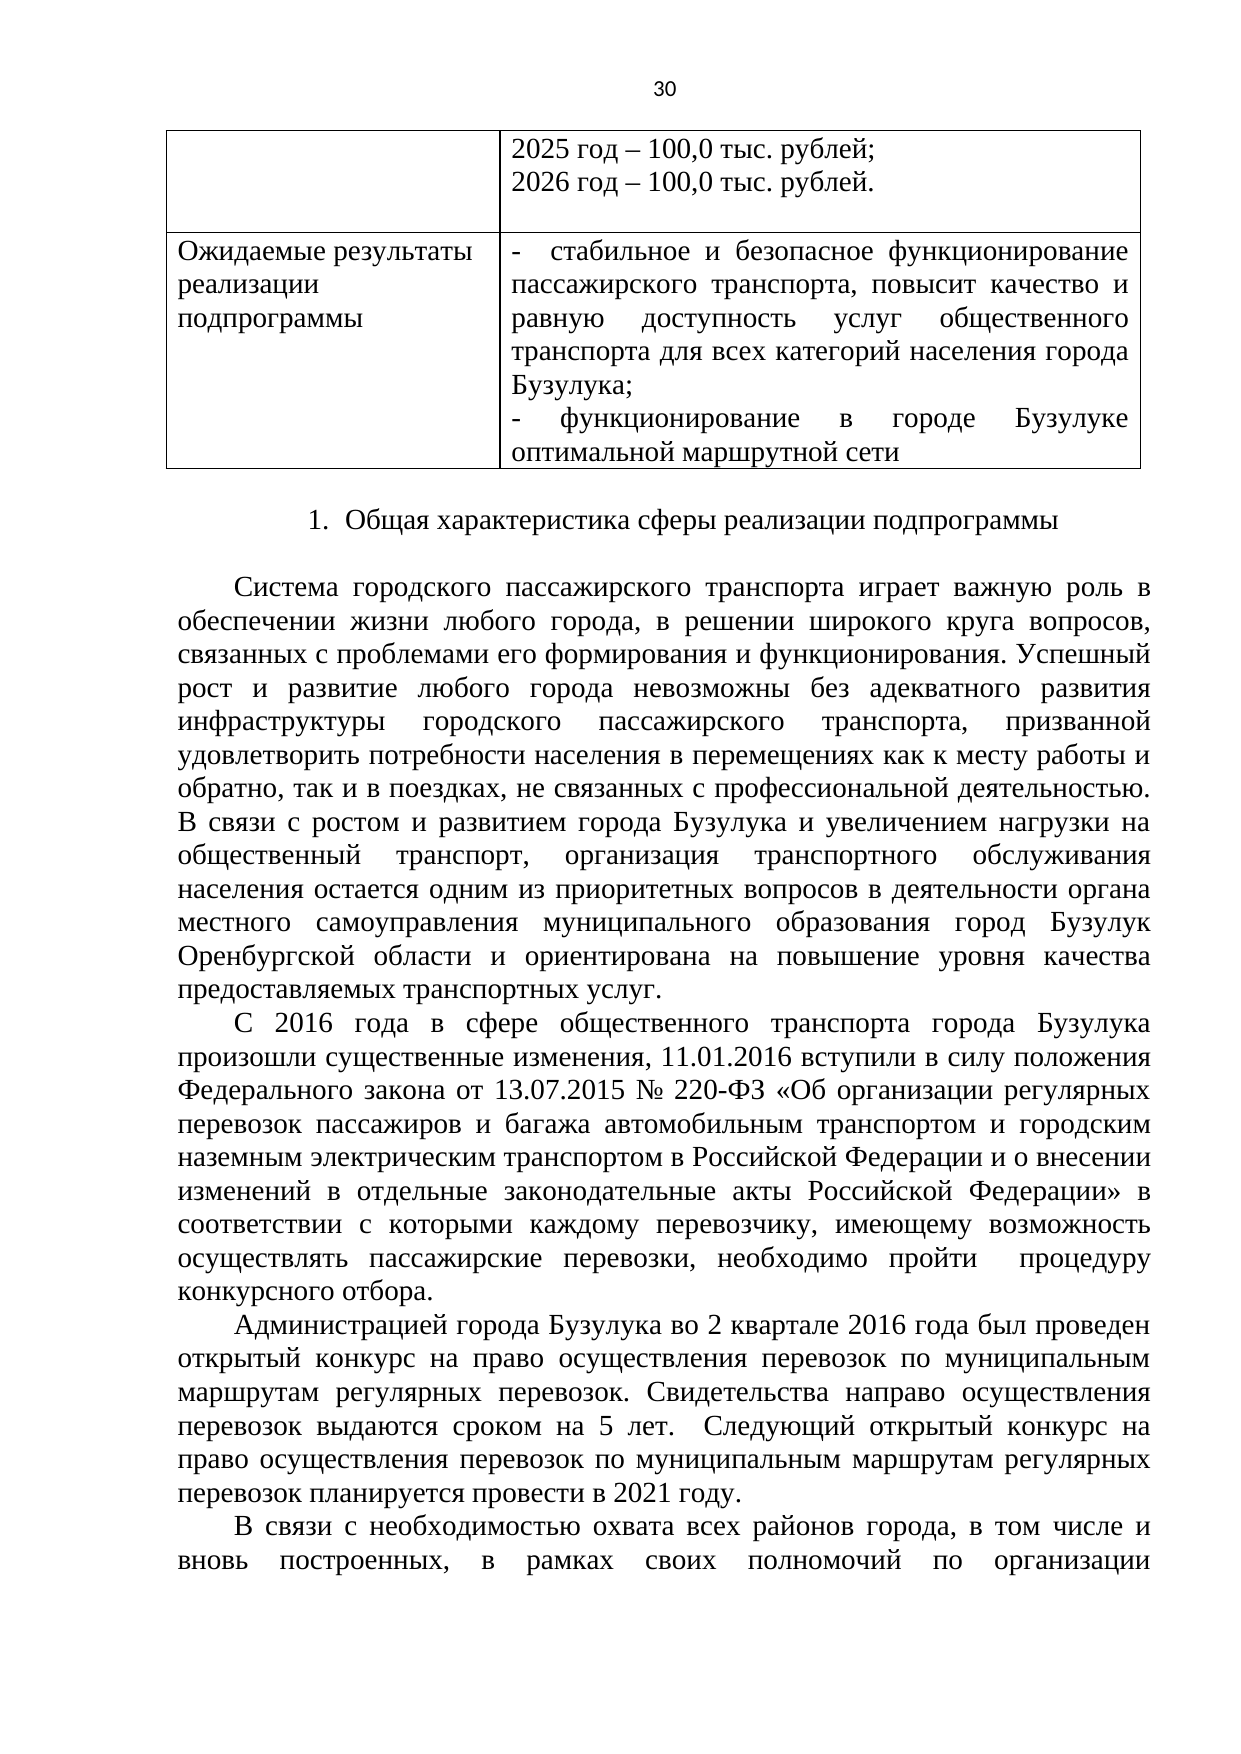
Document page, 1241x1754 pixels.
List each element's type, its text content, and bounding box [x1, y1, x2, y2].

table_cell - стабильное и безопасное функционирование пассажирского транспорта, повысит качество и равную доступность услуг общественного транспорта для всех категорий населения города Бузулука; - функционирование в городе Бузулуке оптимальной маршрутной сети [501, 233, 1140, 467]
list Общая характеристика сферы реализации подпрограммы [215, 502, 1152, 536]
text С 2016 года в сфере общественного транспорта города Бузулука произошли существенные изменения, 11.01.2016 вступили в силу положения Федерального закона от 13.07.2015 № 220-ФЗ «Об организации регулярных перевозок пассажиров и багажа автомобильным транспортом и городским наземным электрическим транспортом в Российской Федерации и о внесении изменений в отдельные законодательные акты Российской Федерации» в соответствии с которыми каждому перевозчику, имеющему возможность осуществлять пассажирские перевозки, необходимо пройти процедуру конкурсного отбора. [177, 1005, 1152, 1307]
text Администрацией города Бузулука во 2 квартале 2016 года был проведен открытый конкурс на право осуществления перевозок по муниципальным маршрутам регулярных перевозок. Свидетельства направо осуществления перевозок выдаются сроком на 5 лет. Следующий открытый конкурс на право осуществления перевозок по муниципальным маршрутам регулярных перевозок планируется провести в 2021 году. [177, 1307, 1152, 1508]
table_cell Ожидаемые результаты реализации подпрограммы [167, 233, 499, 467]
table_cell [501, 131, 1140, 232]
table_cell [167, 131, 499, 232]
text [177, 1508, 1152, 1575]
text Система городского пассажирского транспорта играет важную роль в обеспечении жизни любого города, в решении широкого круга вопросов, связанных с проблемами его формирования и функционирования. Успешный рост и развитие любого города невозможны без адекватного развития инфраструктуры городского пассажирского транспорта, призванной удовлетворить потребности населения в перемещениях как к месту работы и обратно, так и в поездках, не связанных с профессиональной деятельностью. В связи с ростом и развитием города Бузулука и увеличением нагрузки на общественный транспорт, организация транспортного обслуживания населения остается одним из приоритетных вопросов в деятельности органа местного самоуправления муниципального образования город Бузулук Оренбургской области и ориентирована на повышение уровня качества предоставляемых транспортных услуг. [177, 569, 1152, 1005]
